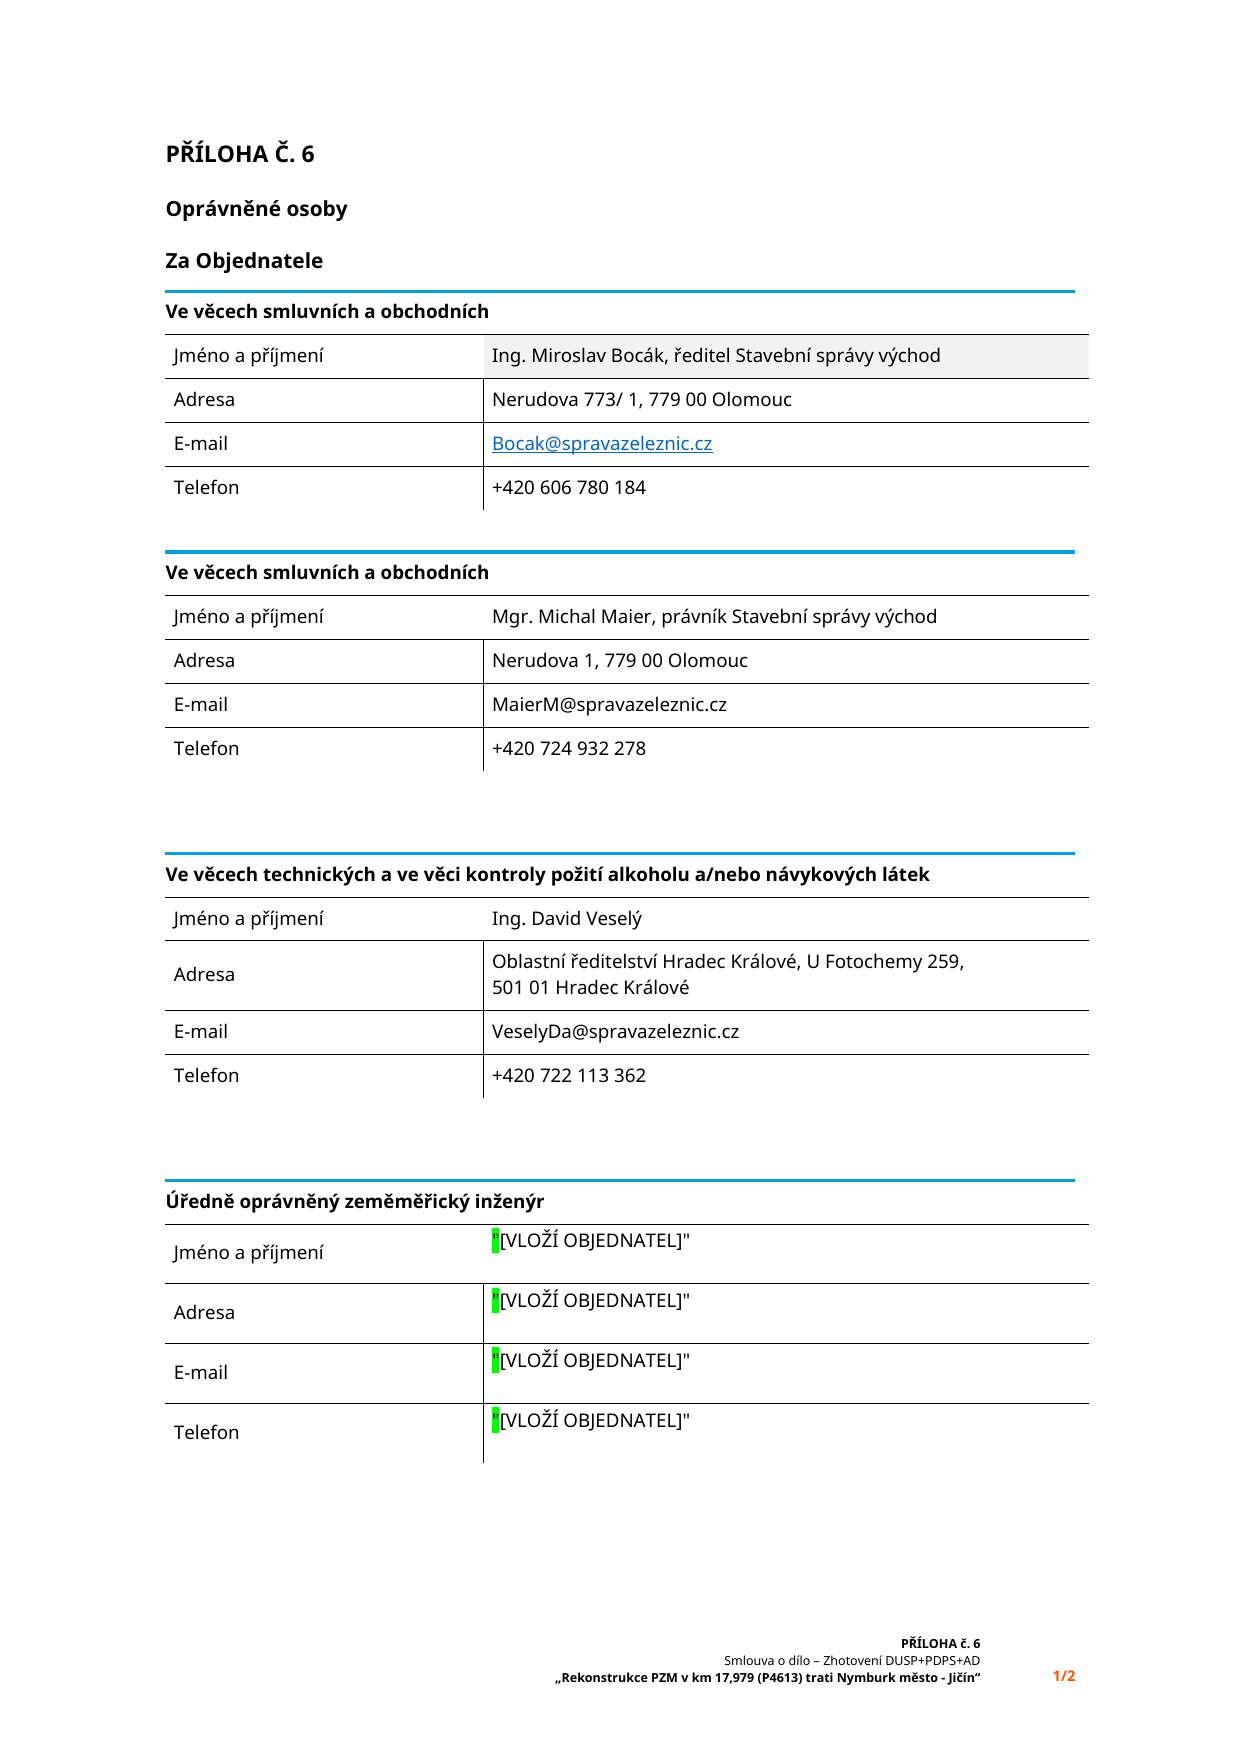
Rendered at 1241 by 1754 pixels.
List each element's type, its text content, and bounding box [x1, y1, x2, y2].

table_header Jméno a příjmení [165, 596, 484, 639]
table_cell E-mail [165, 1344, 483, 1403]
table_cell Adresa [165, 640, 483, 683]
table_header Ing. Miroslav Bocák, ředitel Stavební správy východ [484, 335, 1089, 378]
table_cell [484, 1284, 1089, 1343]
table_header Jméno a příjmení [165, 1225, 484, 1283]
table_cell +420 724 932 278 [484, 728, 1089, 771]
text Ve věcech technických a ve věci kontroly požití alkoholu a/nebo návykových látek [165, 855, 1075, 887]
table_cell Bocak@spravazeleznic.cz [484, 423, 1089, 466]
table_header Ing. David Veselý [484, 898, 1089, 940]
table_cell Telefon [165, 1055, 483, 1097]
table_cell E-mail [165, 423, 483, 466]
table_header Jméno a příjmení [165, 335, 484, 378]
table_cell Oblastní ředitelství Hradec Králové, U Fotochemy 259, 501 01 Hradec Králové [484, 941, 1089, 1010]
table_cell +420 606 780 184 [484, 467, 1089, 510]
text Ve věcech smluvních a obchodních [165, 554, 1075, 585]
table_cell E-mail [165, 684, 483, 727]
table_cell Adresa [165, 1284, 483, 1343]
text Ve věcech smluvních a obchodních [165, 293, 1075, 324]
table_cell Nerudova 773/ 1, 779 00 Olomouc [484, 379, 1089, 422]
table_cell E-mail [165, 1011, 483, 1054]
table_cell Telefon [165, 728, 483, 771]
table_header [484, 1225, 1089, 1283]
table_header Jméno a příjmení [165, 898, 484, 940]
table_cell Telefon [165, 1404, 483, 1463]
table_cell [484, 1404, 1089, 1463]
table_cell MaierM@spravazeleznic.cz [484, 684, 1089, 727]
text Příloha č. 6 [165, 138, 1075, 170]
table_cell Adresa [165, 941, 483, 1010]
text Za Objednatele [165, 246, 1075, 274]
table_cell Nerudova 1, 779 00 Olomouc [484, 640, 1089, 683]
table_cell +420 722 113 362 [484, 1055, 1089, 1097]
table_cell [484, 1344, 1089, 1403]
table_cell VeselyDa@spravazeleznic.cz [484, 1011, 1089, 1054]
table_cell Adresa [165, 379, 483, 422]
text Oprávněné osoby [165, 194, 1075, 222]
table_cell Telefon [165, 467, 483, 510]
table_header Mgr. Michal Maier, právník Stavební správy východ [484, 596, 1089, 639]
text Úředně oprávněný zeměměřický inženýr [165, 1182, 1075, 1213]
